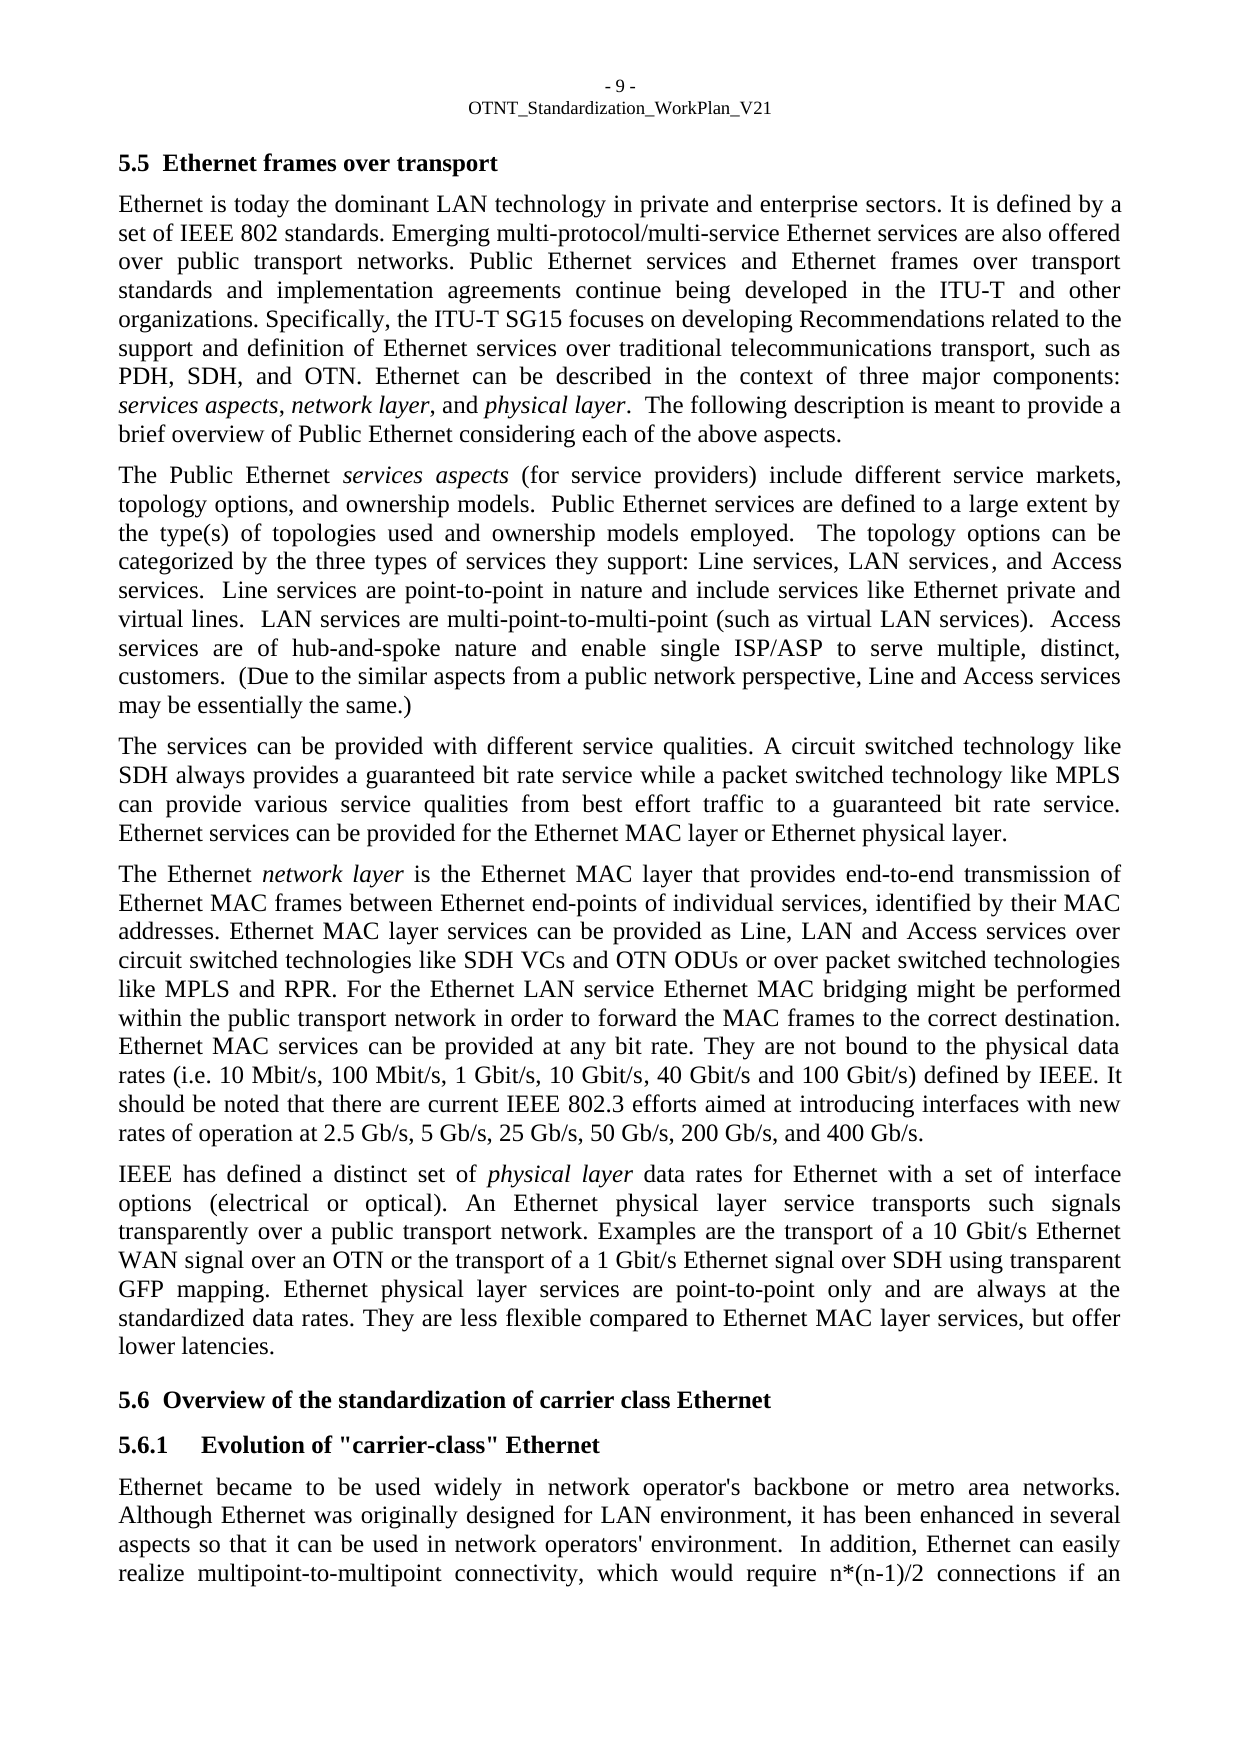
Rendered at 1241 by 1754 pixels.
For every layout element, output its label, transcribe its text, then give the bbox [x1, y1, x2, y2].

text The Ethernet network layer is the Ethernet MAC layer that provides end-to-end transmission of Ethernet MAC frames between Ethernet end-points of individual services, identified by their MAC addresses. Ethernet MAC layer services can be provided as Line, LAN and Access services over circuit switched technologies like SDH VCs and OTN ODUs or over packet switched technologies like MPLS and RPR. For the Ethernet LAN service Ethernet MAC bridging might be performed within the public transport network in order to forward the MAC frames to the correct destination. Ethernet MAC services can be provided at any bit rate. They are not bound to the physical data rates (i.e. 10 Mbit/s, 100 Mbit/s, 1 Gbit/s, 10 Gbit/s, 40 Gbit/s and 100 Gbit/s) defined by IEEE. It should be noted that there are current IEEE 802.3 efforts aimed at introducing interfaces with new rates of operation at 2.5 Gb/s, 5 Gb/s, 25 Gb/s, 50 Gb/s, 200 Gb/s, and 400 Gb/s. [118, 859, 1122, 1146]
subtitle Evolution of "carrier-class" Ethernet [118, 1431, 1122, 1459]
text Ethernet is today the dominant LAN technology in private and enterprise sectors. It is defined by a set of IEEE 802 standards. Emerging multi-protocol/multi-service Ethernet services are also offered over public transport networks. Public Ethernet services and Ethernet frames over transport standards and implementation agreements continue being developed in the ITU-T and other organizations. Specifically, the ITU-T SG15 focuses on developing Recommendations related to the support and definition of Ethernet services over traditional telecommunications transport, such as PDH, SDH, and OTN. Ethernet can be described in the context of three major components: services aspects, network layer, and physical layer. The following description is meant to provide a brief overview of Public Ethernet considering each of the above aspects. [118, 189, 1122, 448]
subtitle Ethernet frames over transport [118, 148, 1122, 176]
text The services can be provided with different service qualities. A circuit switched technology like SDH always provides a guaranteed bit rate service while a packet switched technology like MPLS can provide various service qualities from best effort traffic to a guaranteed bit rate service. Ethernet services can be provided for the Ethernet MAC layer or Ethernet physical layer. [118, 731, 1122, 846]
text The Public Ethernet services aspects (for service providers) include different service markets, topology options, and ownership models. Public Ethernet services are defined to a large extent by the type(s) of topologies used and ownership models employed. The topology options can be categorized by the three types of services they support: Line services, LAN services, and Access services. Line services are point-to-point in nature and include services like Ethernet private and virtual lines. LAN services are multi-point-to-multi-point (such as virtual LAN services). Access services are of hub-and-spoke nature and enable single ISP/ASP to serve multiple, distinct, customers. (Due to the similar aspects from a public network perspective, Line and Access services may be essentially the same.) [118, 460, 1122, 719]
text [118, 1472, 1122, 1587]
text IEEE has defined a distinct set of physical layer data rates for Ethernet with a set of interface options (electrical or optical). An Ethernet physical layer service transports such signals transparently over a public transport network. Examples are the transport of a 10 Gbit/s Ethernet WAN signal over an OTN or the transport of a 1 Gbit/s Ethernet signal over SDH using transparent GFP mapping. Ethernet physical layer services are point-to-point only and are always at the standardized data rates. They are less flexible compared to Ethernet MAC layer services, but offer lower latencies. [118, 1159, 1122, 1360]
subtitle Overview of the standardization of carrier class Ethernet [118, 1385, 1122, 1414]
